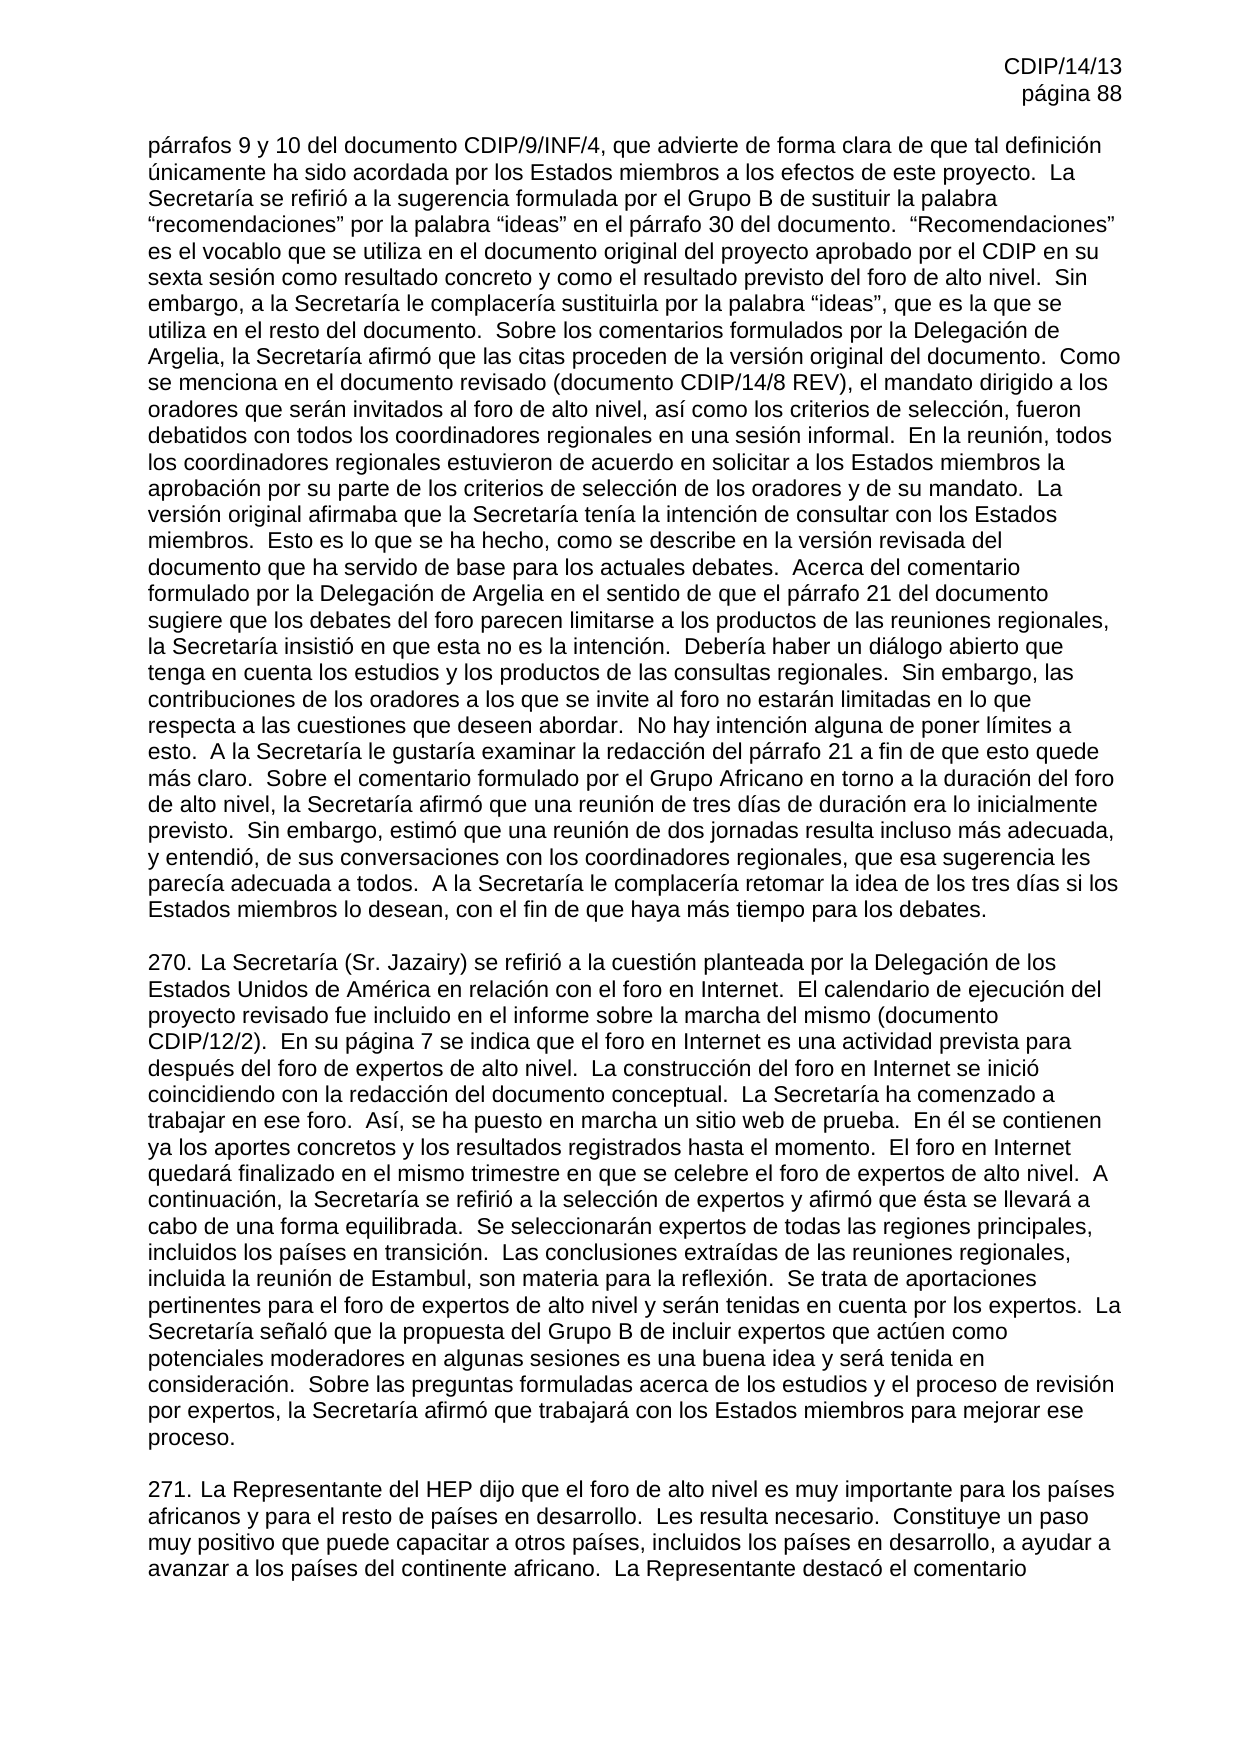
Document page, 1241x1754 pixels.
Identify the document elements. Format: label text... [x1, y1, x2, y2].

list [148, 132, 1122, 923]
list La Secretaría (Sr. Jazairy) se refirió a la cuestión planteada por la Delegación de los Estados Unidos de América en relación con el foro en Internet. El calendario de ejecución del proyecto revisado fue incluido en el informe sobre la marcha del mismo (documento CDIP/12/2). En su página 7 se indica que el foro en Internet es una actividad prevista para después del foro de expertos de alto nivel. La construcción del foro en Internet se inició coincidiendo con la redacción del documento conceptual. La Secretaría ha comenzado a trabajar en ese foro. Así, se ha puesto en marcha un sitio web de prueba. En él se contienen ya los aportes concretos y los resultados registrados hasta el momento. El foro en Internet quedará finalizado en el mismo trimestre en que se celebre el foro de expertos de alto nivel. A continuación, la Secretaría se refirió a la selección de expertos y afirmó que ésta se llevará a cabo de una forma equilibrada. Se seleccionarán expertos de todas las regiones principales, incluidos los países en transición. Las conclusiones extraídas de las reuniones regionales, incluida la reunión de Estambul, son materia para la reflexión. Se trata de aportaciones pertinentes para el foro de expertos de alto nivel y serán tenidas en cuenta por los expertos. La Secretaría señaló que la propuesta del Grupo B de incluir expertos que actúen como potenciales moderadores en algunas sesiones es una buena idea y será tenida en consideración. Sobre las preguntas formuladas acerca de los estudios y el proceso de revisión por expertos, la Secretaría afirmó que trabajará con los Estados miembros para mejorar ese proceso. [148, 949, 1122, 1450]
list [148, 1476, 1122, 1582]
